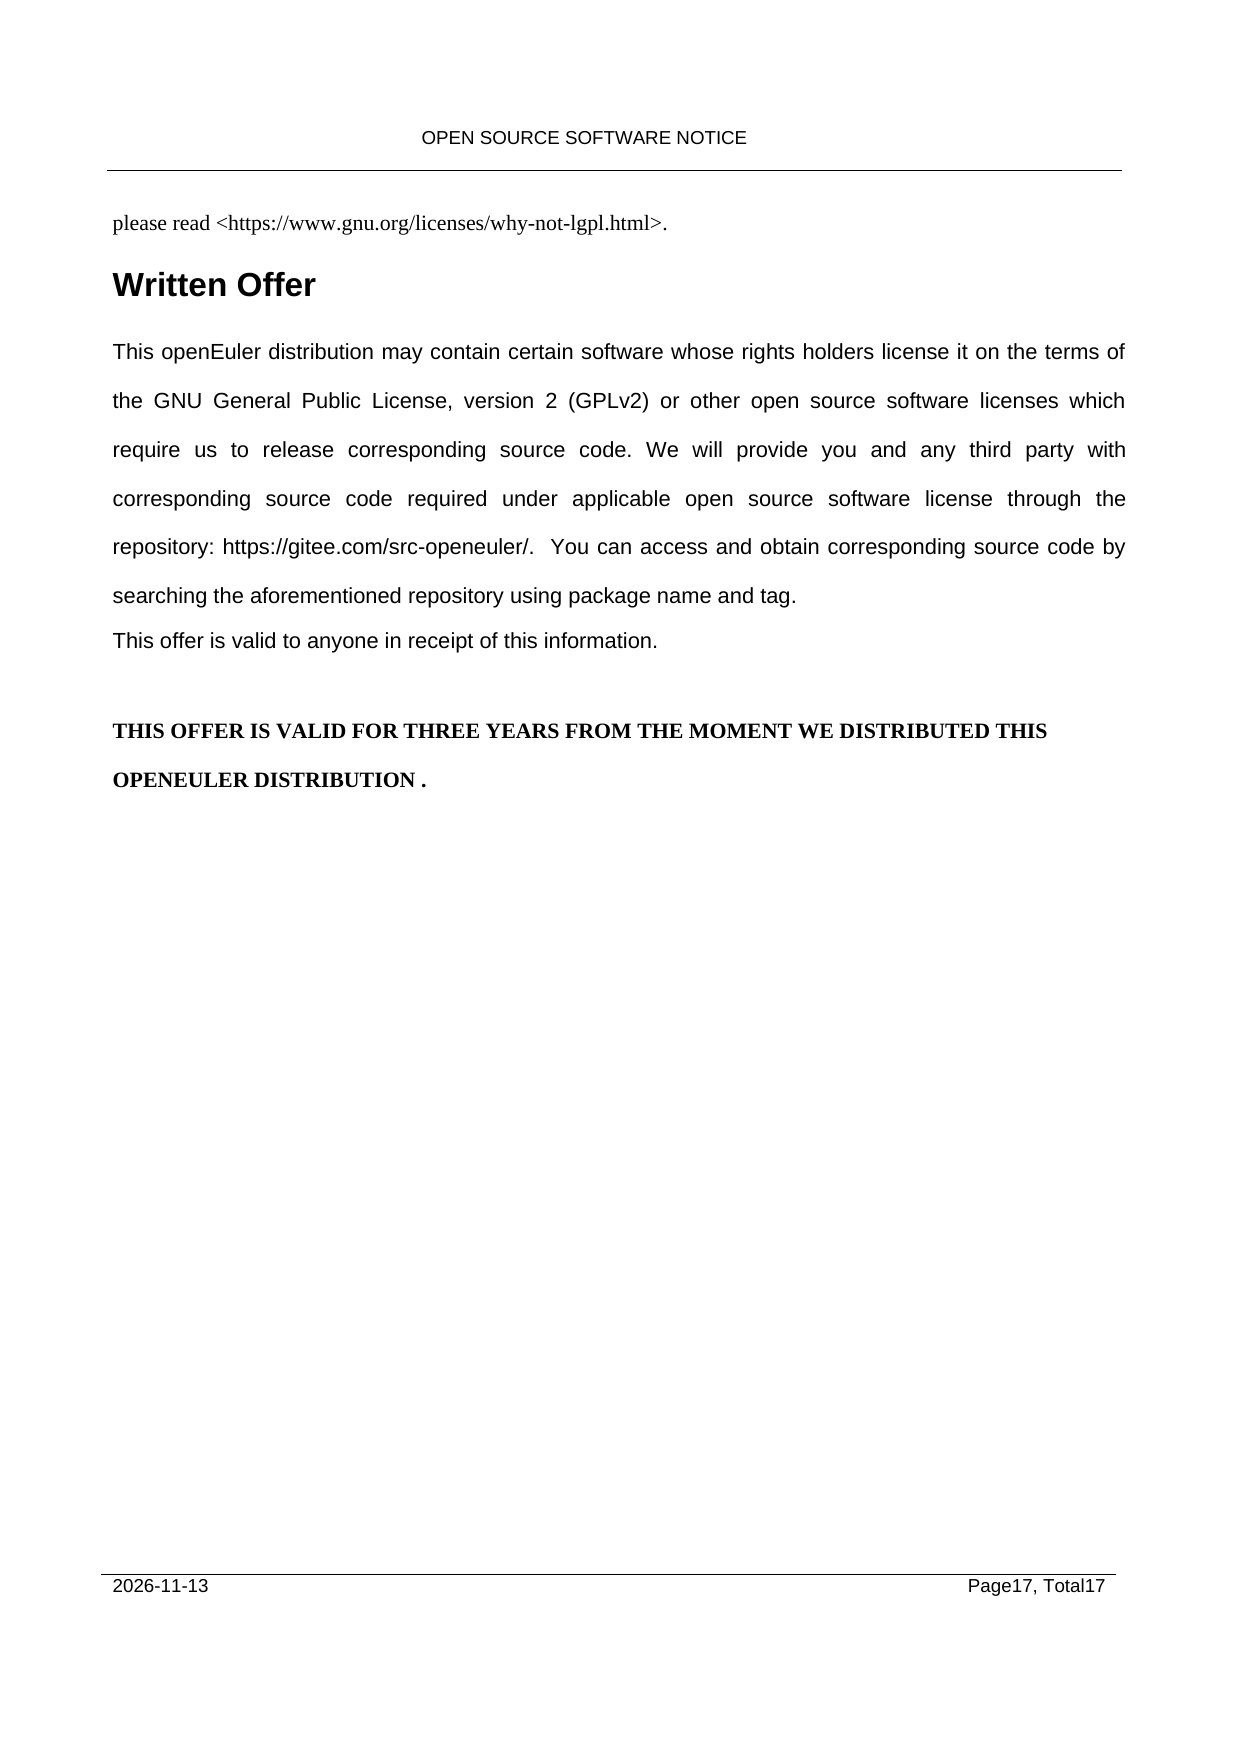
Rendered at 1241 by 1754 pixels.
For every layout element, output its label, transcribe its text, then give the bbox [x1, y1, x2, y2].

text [112, 206, 1128, 239]
text This offer is valid to anyone in receipt of this information. [112, 624, 1128, 657]
text Written Offer [112, 251, 1128, 316]
text This openEuler distribution may contain certain software whose rights holders license it on the terms of the GNU General Public License, version 2 (GPLv2) or other open source software licenses which require us to release corresponding source code. We will provide you and any third party with corresponding source code required under applicable open source software license through the repository: https://gitee.com/src-openeuler/. You can access and obtain corresponding source code by searching the aforementioned repository using package name and tag. [112, 336, 1128, 612]
text THIS OFFER IS VALID FOR THREE YEARS FROM THE MOMENT WE DISTRIBUTED THIS OPENEULER DISTRIBUTION . [112, 715, 1128, 796]
